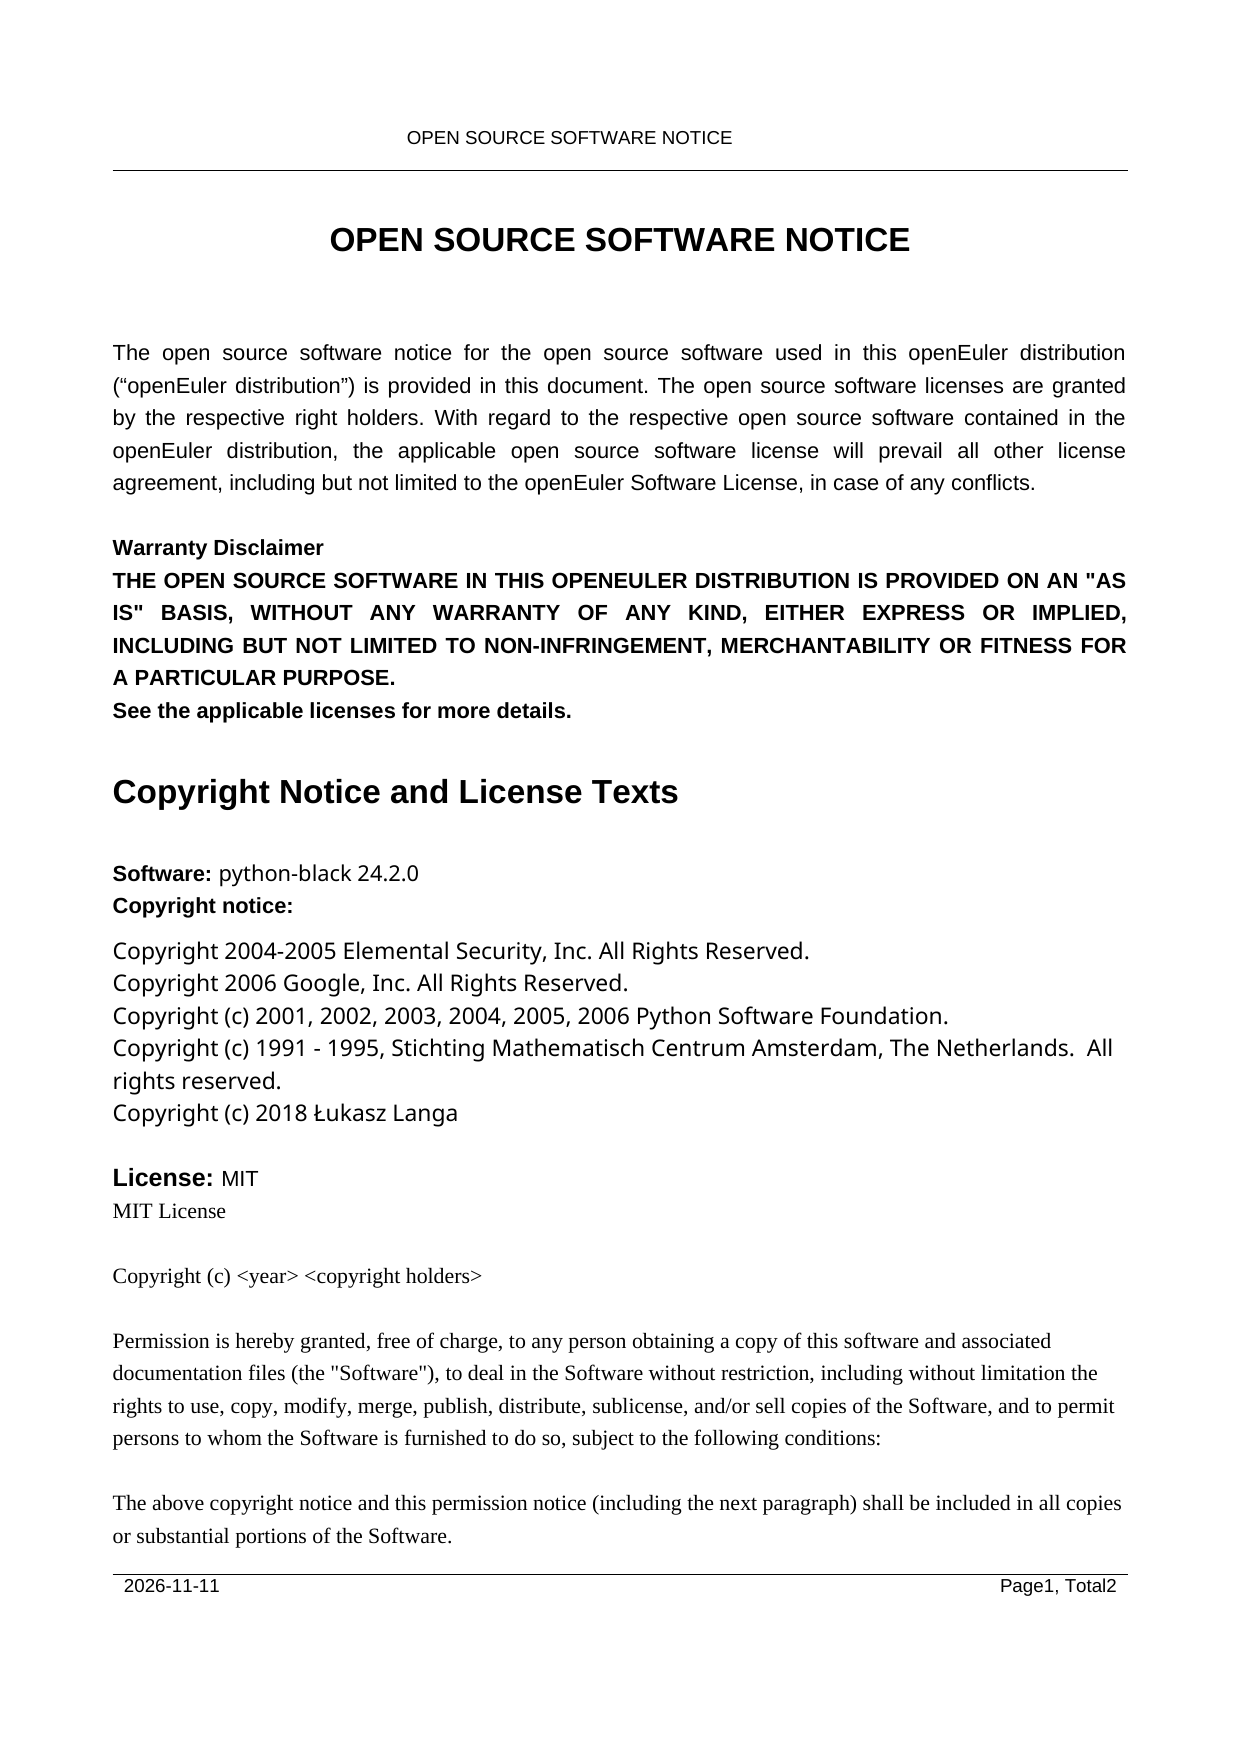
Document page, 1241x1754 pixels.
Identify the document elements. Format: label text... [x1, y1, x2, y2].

text THE OPEN SOURCE SOFTWARE IN THIS OPENEULER DISTRIBUTION IS PROVIDED ON AN "AS IS" BASIS, WITHOUT ANY WARRANTY OF ANY KIND, EITHER EXPRESS OR IMPLIED, INCLUDING BUT NOT LIMITED TO NON-INFRINGEMENT, MERCHANTABILITY OR FITNESS FOR A PARTICULAR PURPOSE. See the applicable licenses for more details. [112, 564, 1128, 726]
title Software: python-black 24.2.0 [112, 856, 1128, 889]
text OPEN SOURCE SOFTWARE NOTICE [112, 206, 1128, 271]
text Copyright notice: [112, 889, 1128, 921]
text The open source software notice for the open source software used in this openEuler distribution (“openEuler distribution”) is provided in this document. The open source software licenses are granted by the respective right holders. With regard to the respective open source software contained in the openEuler distribution, the applicable open source software license will prevail all other license agreement, including but not limited to the openEuler Software License, in case of any conflicts. [112, 336, 1128, 499]
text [112, 1194, 1128, 1551]
text Warranty Disclaimer [112, 531, 1128, 564]
text Copyright Notice and License Texts [112, 759, 1128, 824]
text License: MIT [112, 1161, 1128, 1194]
text Copyright 2004-2005 Elemental Security, Inc. All Rights Reserved. Copyright 2006 Google, Inc. All Rights Reserved. Copyright (c) 2001, 2002, 2003, 2004, 2005, 2006 Python Software Foundation. Copyright (c) 1991 - 1995, Stichting Mathematisch Centrum Amsterdam, The Netherlands. All rights reserved. Copyright (c) 2018 Łukasz Langa [112, 934, 1128, 1161]
